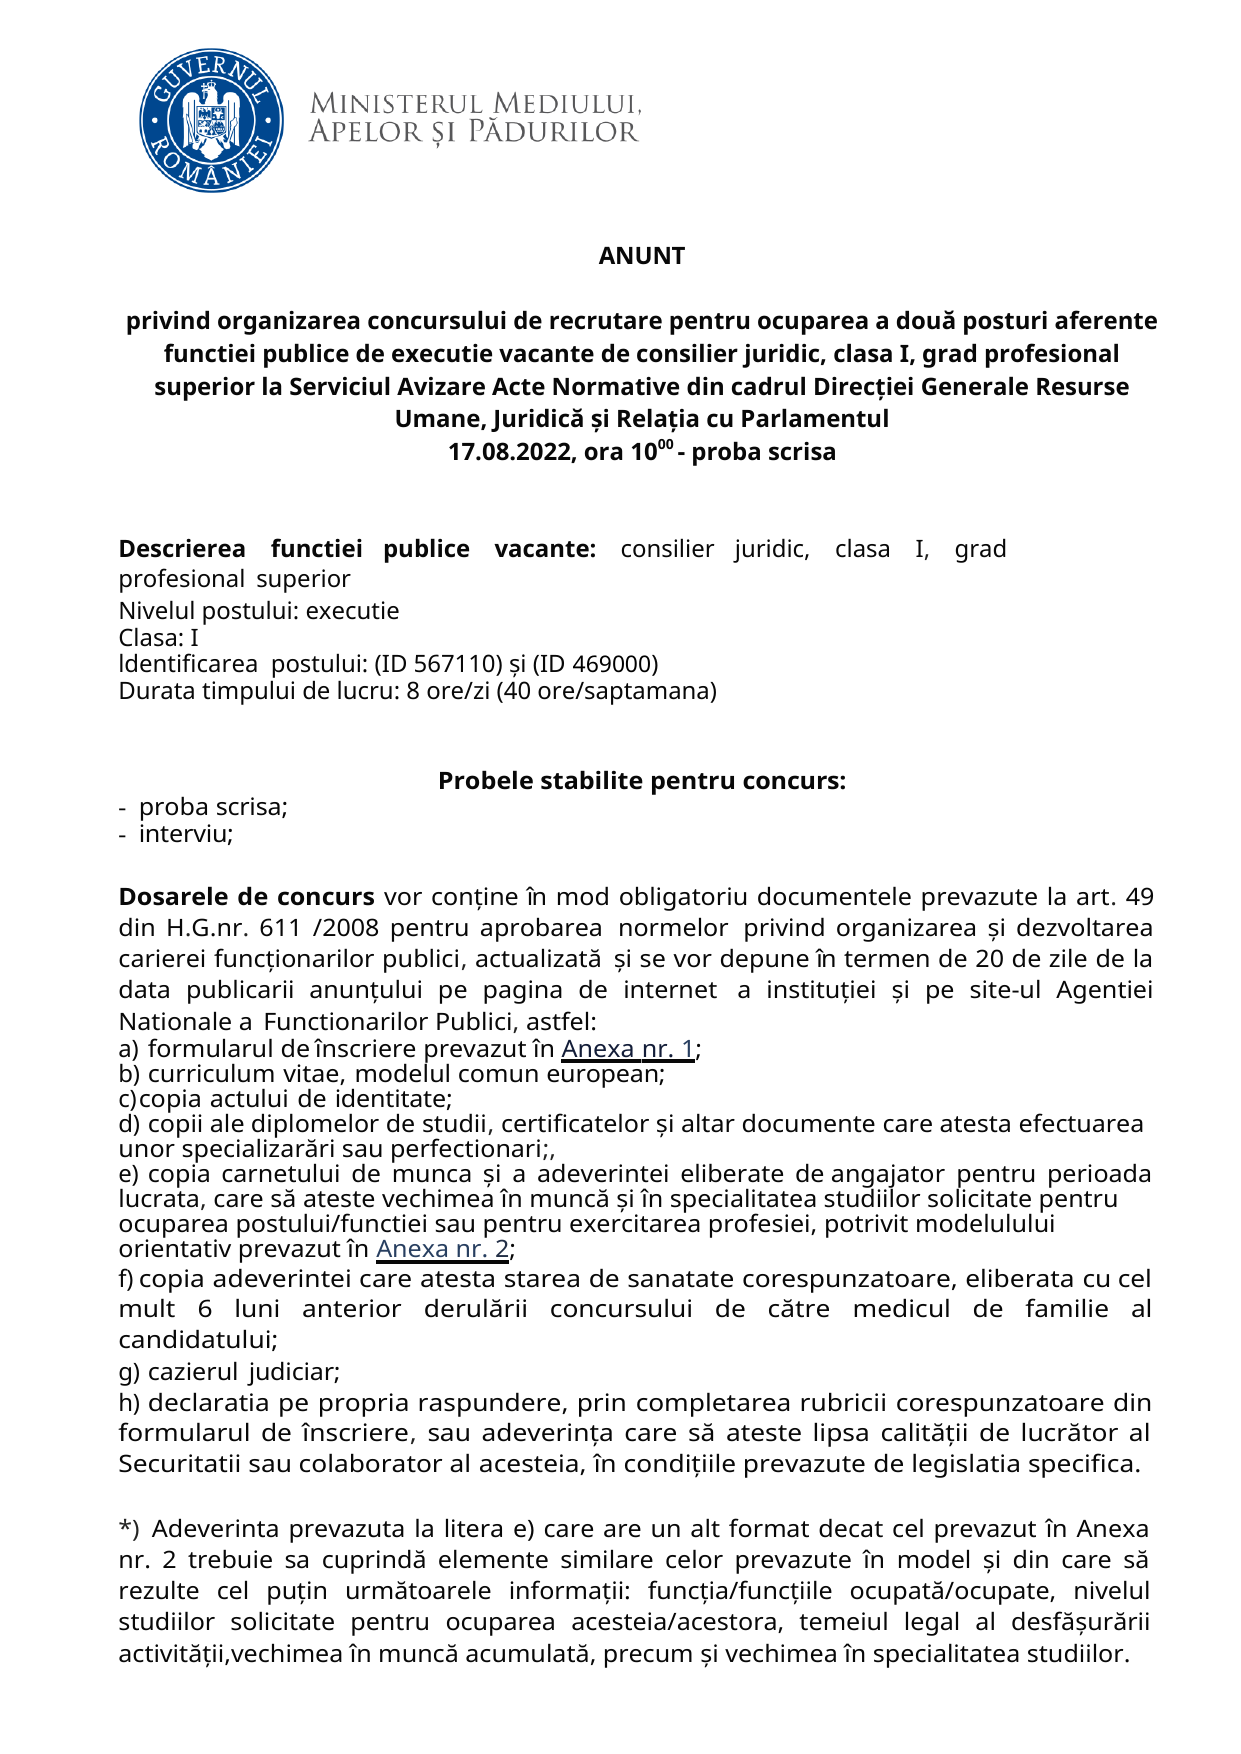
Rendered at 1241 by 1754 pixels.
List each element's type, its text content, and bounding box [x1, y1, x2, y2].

text *) Adeverinta prevazuta la litera e) care are un alt format decat cel prevazut în Anexa nr. 2 trebuie sa cuprindă elemente similare celor prevazute în model și din care să rezulte cel puțin următoarele informații: funcția/funcțiile ocupată/ocupate, nivelul studiilor solicitate pentru ocuparea acesteia/acestora, temeiul legal al desfășurării activității,vechimea în muncă acumulată, precum și vechimea în specialitatea studiilor. [118, 1512, 1152, 1669]
list copia adeverintei care atesta starea de sanatate corespunzatoare, eliberata cu cel mult 6 luni anterior derulării concursului de către medicul de familie al candidatului; [118, 1263, 1152, 1356]
text Dosarele de concurs vor conține în mod obligatoriu documentele prevazute la art. 49 din H.G.nr. 611 /2008 pentru aprobarea normelor privind organizarea și dezvoltarea carierei funcționarilor publici, actualizată și se vor depune în termen de 20 de zile de la data publicarii anunțului pe pagina de internet a instituției și pe site-ul Agentiei Nationale a Functionarilor Publici, astfel: [118, 880, 1154, 1037]
text Descrierea functiei publice vacante: consilier juridic, clasa I, grad profesional superior [118, 532, 1007, 594]
list copia actului de identitate; [118, 1087, 1166, 1112]
text Clasa: I [118, 625, 1166, 652]
text 17.08.2022, ora 1000 - proba scrisa [118, 434, 1166, 467]
list copia carnetului de munca și a adeverintei eliberate de angajator pentru perioada lucrata, care să ateste vechimea în muncă și în specialitatea studiilor solicitate pentru ocuparea postului/functiei sau pentru exercitarea profesiei, potrivit modelulului orientativ prevazut în Anexa nr. 2; [118, 1162, 1166, 1263]
text Nivelul postului: executie [118, 594, 1007, 625]
picture [137, 45, 668, 193]
text ldentificarea postului: (ID 567110) și (ID 469000) [118, 652, 1166, 678]
list interviu; [118, 821, 1166, 848]
list formularul de înscriere prevazut în Anexa nr. 1; [118, 1037, 1166, 1062]
list curriculum vitae, modelul comun european; [118, 1062, 1166, 1087]
list declaratia pe propria raspundere, prin completarea rubricii corespunzatoare din formularul de înscriere, sau adeverința care să ateste lipsa calității de lucrător al Securitatii sau colaborator al acesteia, în condițiile prevazute de legislatia specifica. [118, 1387, 1152, 1480]
text Durata timpului de lucru: 8 ore/zi (40 ore/saptamana) [118, 678, 1166, 705]
text ANUNT [118, 239, 1166, 272]
text Probele stabilite pentru concurs: [118, 770, 1166, 794]
text privind organizarea concursului de recrutare pentru ocuparea a două posturi aferente functiei publice de executie vacante de consilier juridic, clasa I, grad profesional superior la Serviciul Avizare Acte Normative din cadrul Direcției Generale Resurse Umane, Juridică și Relația cu Parlamentul [118, 304, 1166, 434]
list cazierul judiciar; [118, 1356, 1152, 1387]
list proba scrisa; [118, 794, 1166, 821]
list copii ale diplomelor de studii, certificatelor și altar documente care atesta efectuarea unor specializarări sau perfectionari;, [118, 1112, 1166, 1162]
